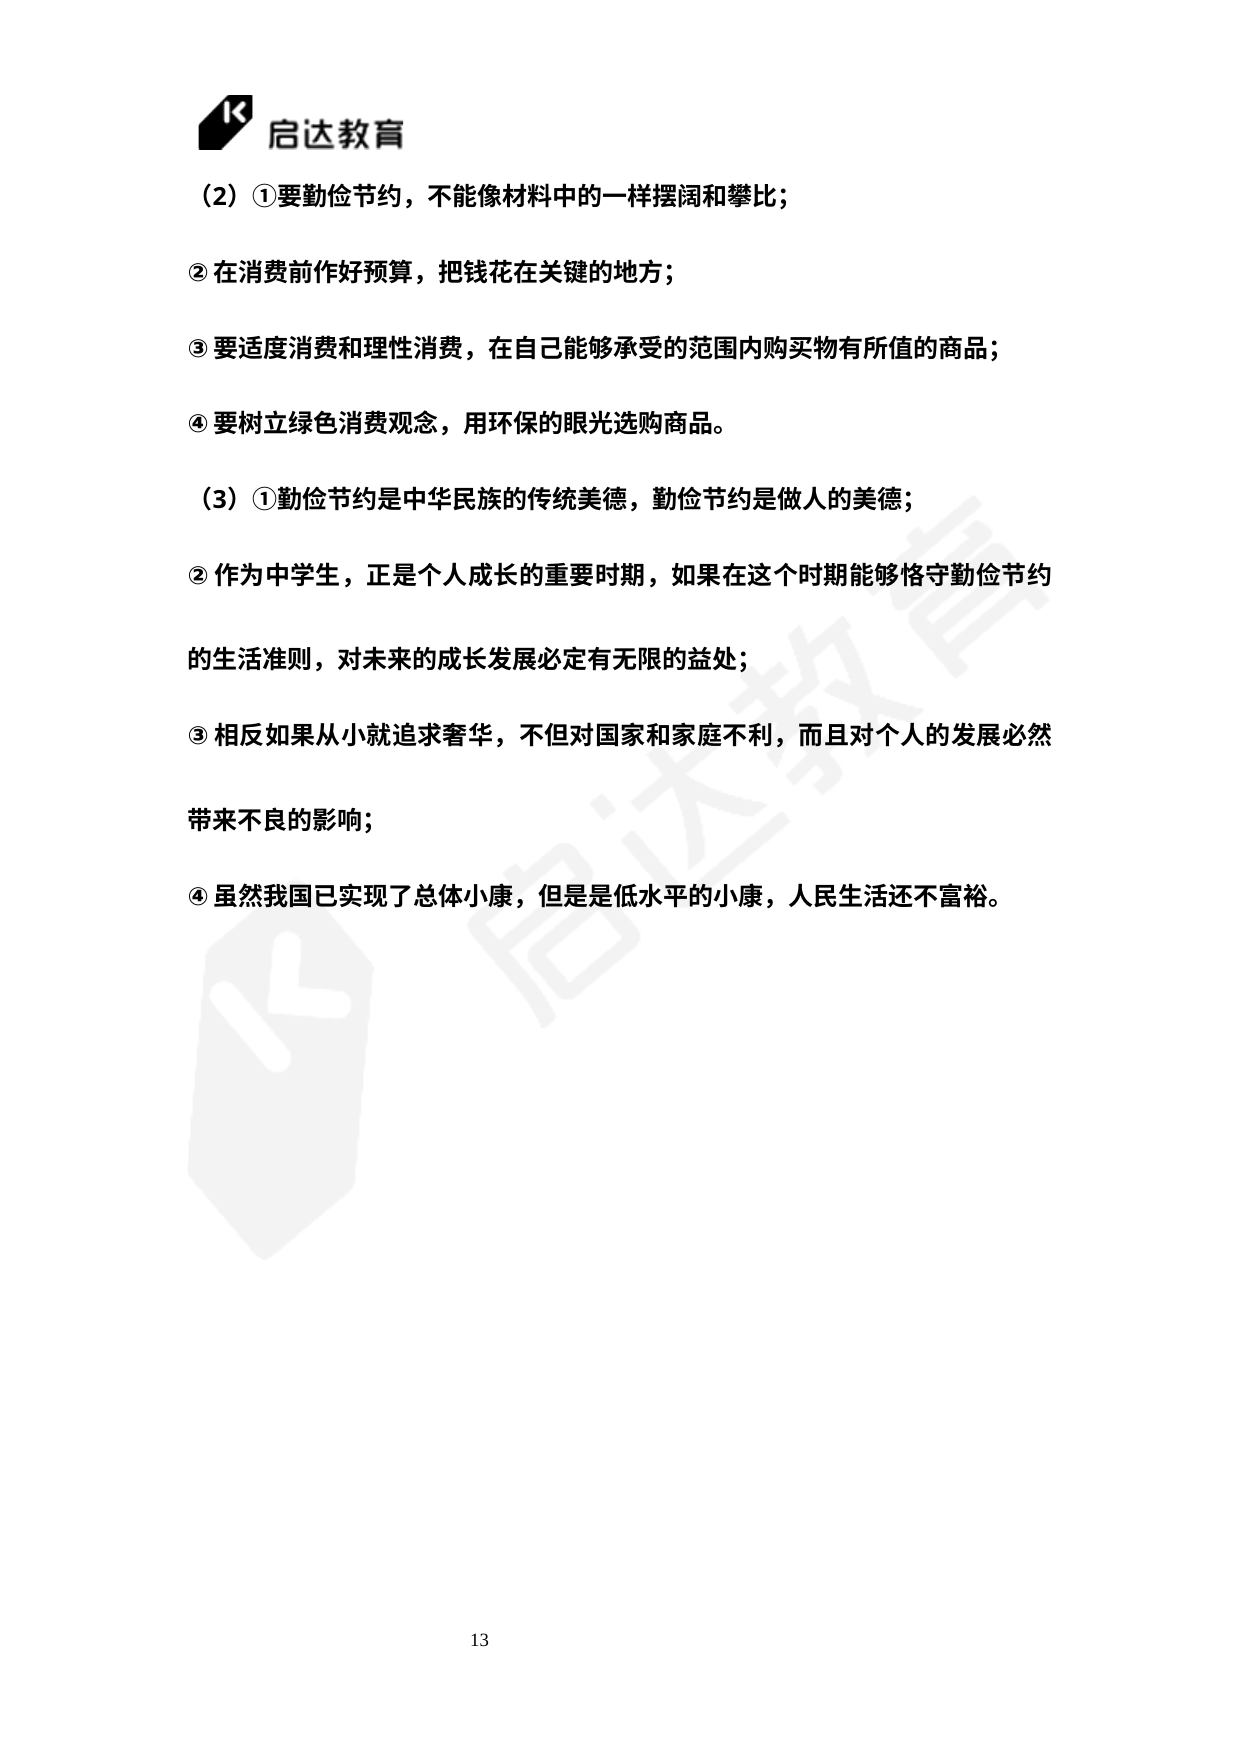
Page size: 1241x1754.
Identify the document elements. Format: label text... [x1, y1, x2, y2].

text ④要树立绿色消费观念，用环保的眼光选购商品。 [187, 389, 1053, 454]
text ③相反如果从小就追求奢华，不但对国家和家庭不利，而且对个人的发展必然带来不良的影响； [187, 701, 1053, 851]
text （3）①勤俭节约是中华民族的传统美德，勤俭节约是做人的美德； [187, 465, 1053, 530]
picture [198, 95, 404, 150]
text （2）①要勤俭节约，不能像材料中的一样摆阔和攀比； [187, 162, 1053, 227]
text ③要适度消费和理性消费，在自己能够承受的范围内购买物有所值的商品； [187, 314, 1053, 379]
text ④虽然我国已实现了总体小康，但是是低水平的小康，人民生活还不富裕。 [187, 862, 1053, 927]
text ②在消费前作好预算，把钱花在关键的地方； [187, 238, 1053, 303]
text ②作为中学生，正是个人成长的重要时期，如果在这个时期能够恪守勤俭节约的生活准则，对未来的成长发展必定有无限的益处； [187, 541, 1053, 691]
